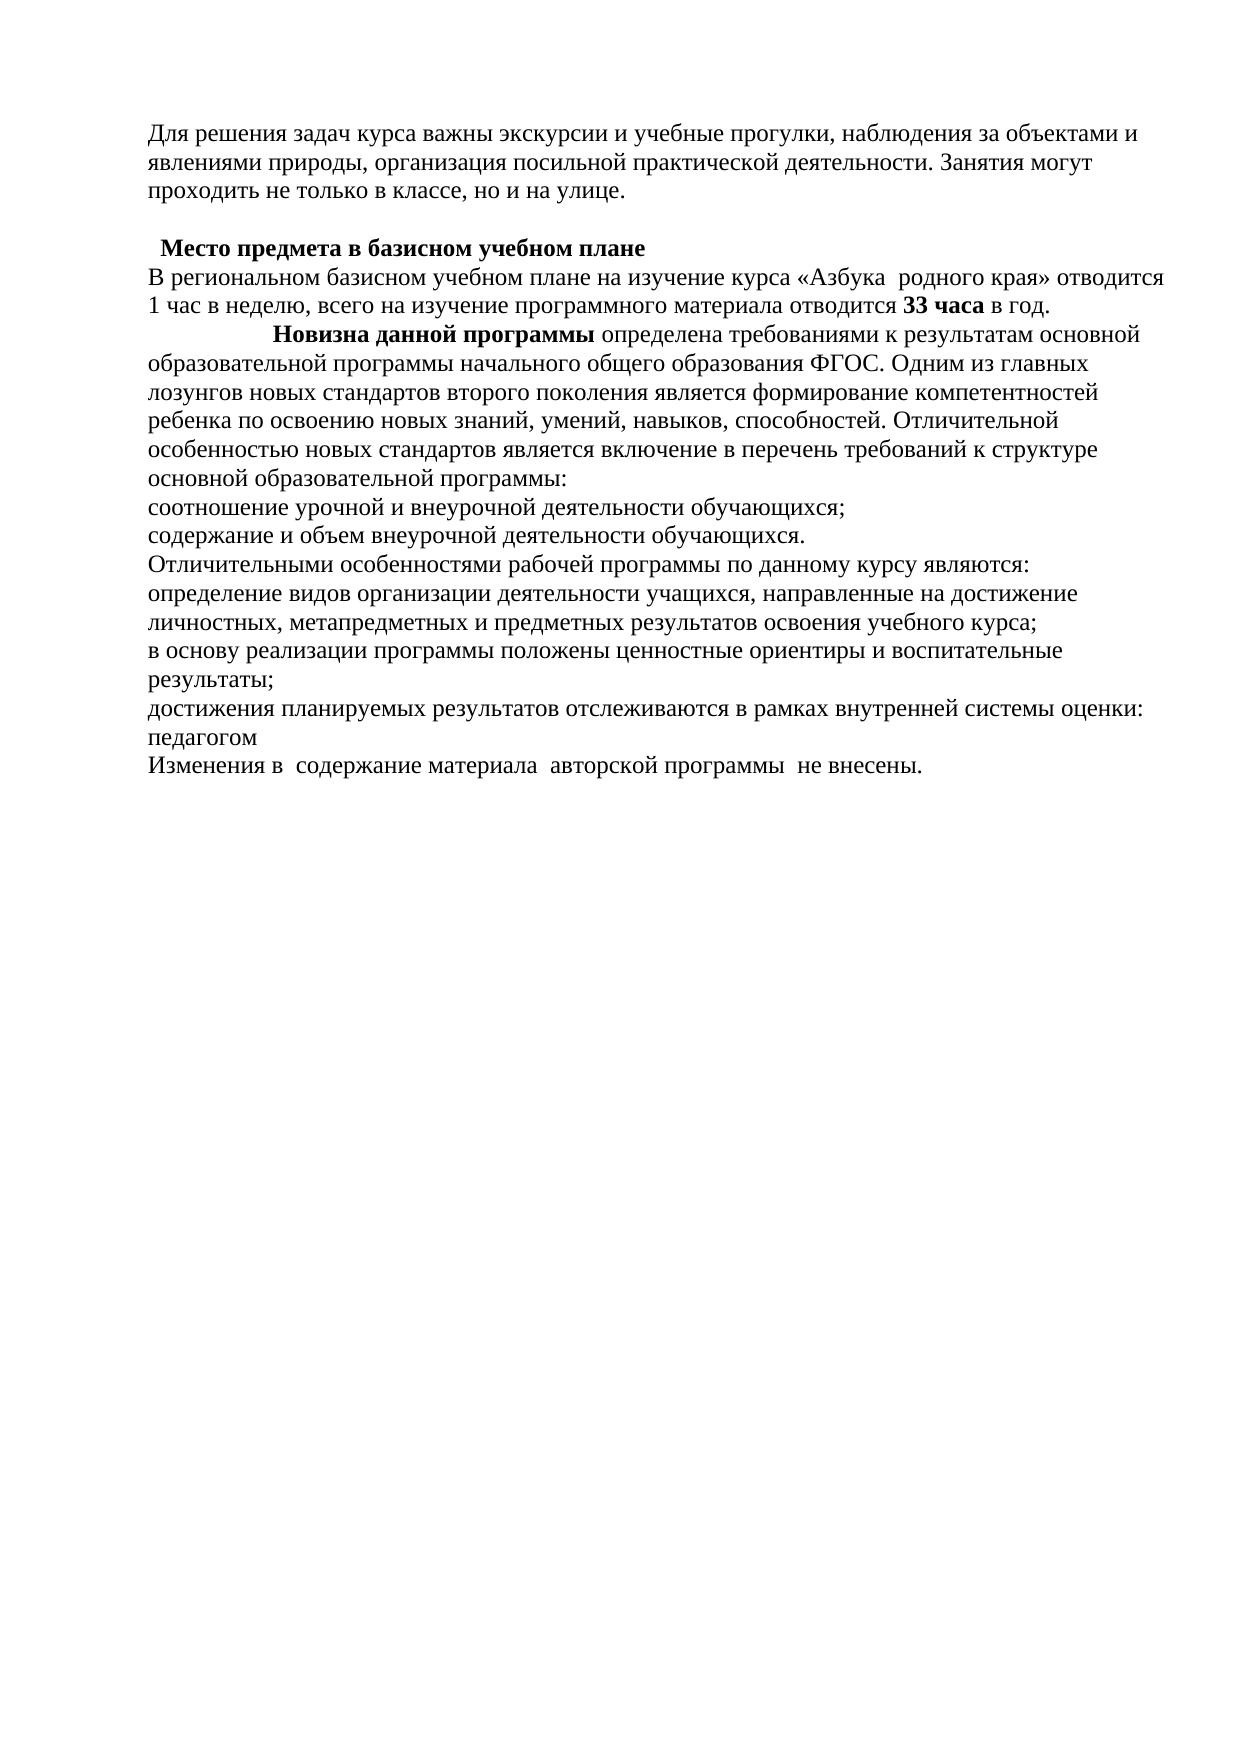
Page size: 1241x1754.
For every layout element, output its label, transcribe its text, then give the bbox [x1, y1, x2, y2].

text В региональном базисном учебном плане на изучение курса «Азбука родного края» отводится 1 час в неделю, всего на изучение программного материала отводится 33 часа в год. [148, 262, 1181, 319]
text содержание и объем внеурочной деятельности обучающихся. [148, 521, 1181, 549]
text Новизна данной программы определена требованиями к результатам основной образовательной программы начального общего образования ФГОС. Одним из главных лозунгов новых стандартов второго поколения является формирование компетентностей ребенка по освоению новых знаний, умений, навыков, способностей. Отличительной особенностью новых стандартов является включение в перечень требований к структуре основной образовательной программы: [148, 319, 1181, 492]
text соотношение урочной и внеурочной деятельности обучающихся; [148, 492, 1181, 521]
text в основу реализации программы положены ценностные ориентиры и воспитательные результаты; [148, 636, 1181, 693]
text Для решения задач курса важны экскурсии и учебные прогулки, наблюдения за объектами и явлениями природы, организация посильной практической деятельности. Занятия могут проходить не только в классе, но и на улице. [148, 118, 1181, 204]
text Место предмета в базисном учебном плане [148, 233, 1181, 262]
text определение видов организации деятельности учащихся, направленные на достижение личностных, метапредметных и предметных результатов освоения учебного курса; [148, 578, 1181, 636]
text Изменения в содержание материала авторской программы не внесены. [148, 751, 1181, 779]
text Отличительными особенностями рабочей программы по данному курсу являются: [148, 549, 1181, 578]
text достижения планируемых результатов отслеживаются в рамках внутренней системы оценки: педагогом [148, 693, 1181, 751]
